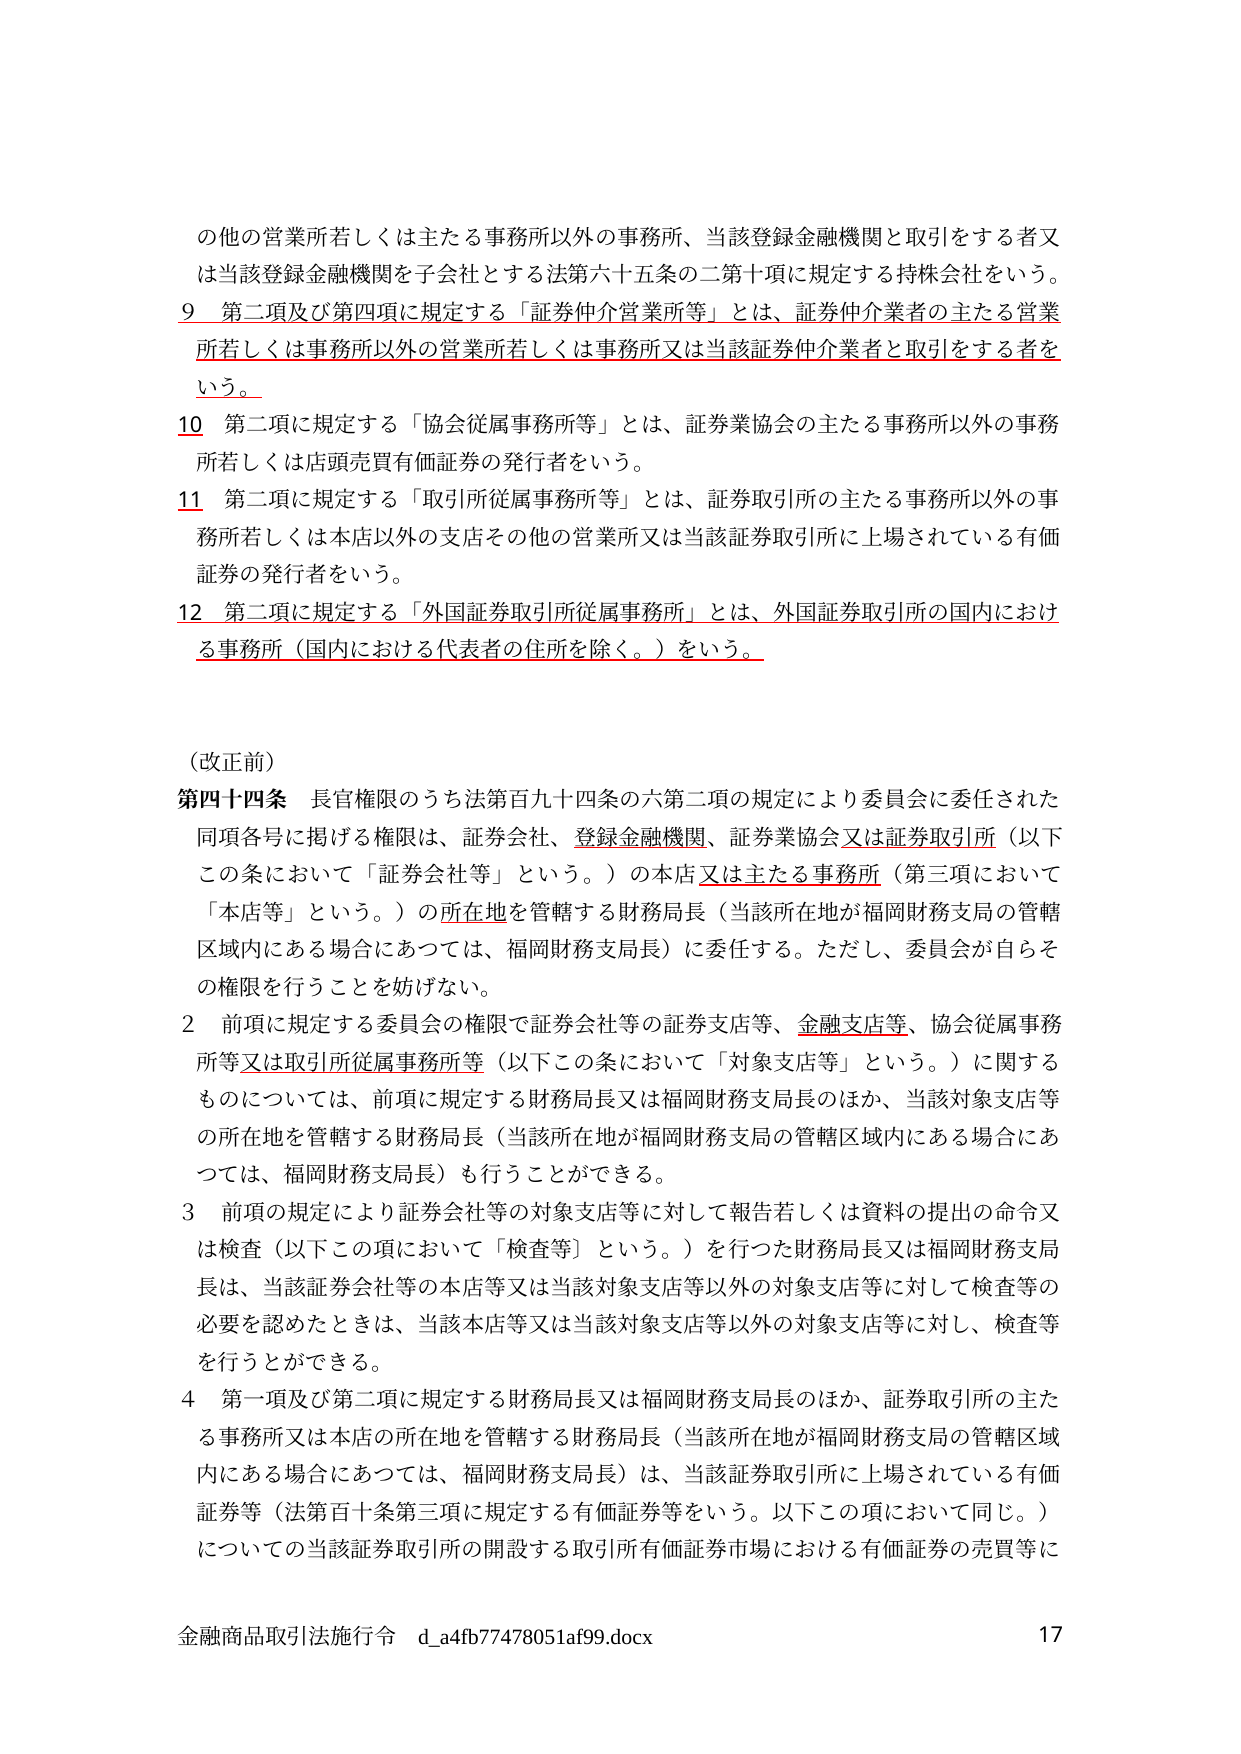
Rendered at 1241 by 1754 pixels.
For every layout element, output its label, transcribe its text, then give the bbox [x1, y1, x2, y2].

text ２ 前項に規定する委員会の権限で証券会社等の証券支店等、金融支店等、協会従属事務所等又は取引所従属事務所等（以下この条において「対象支店等」という。）に関するものについては、前項に規定する財務局長又は福岡財務支局長のほか、当該対象支店等の所在地を管轄する財務局長（当該所在地が福岡財務支局の管轄区域内にある場合にあつては、福岡財務支局長）も行うことができる。 [177, 1004, 1063, 1192]
text 11 第二項に規定する「取引所従属事務所等」とは、証券取引所の主たる事務所以外の事務所若しくは本店以外の支店その他の営業所又は当該証券取引所に上場されている有価証券の発行者をいう。 [177, 479, 1063, 592]
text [177, 1379, 1063, 1567]
text 12 第二項に規定する「外国証券取引所従属事務所」とは、外国証券取引所の国内における事務所（国内における代表者の住所を除く。）をいう。 [177, 592, 1063, 667]
text 10 第二項に規定する「協会従属事務所等」とは、証券業協会の主たる事務所以外の事務所若しくは店頭売買有価証券の発行者をいう。 [177, 404, 1063, 479]
text 第四十四条 長官権限のうち法第百九十四条の六第二項の規定により委員会に委任された同項各号に掲げる権限は、証券会社、登録金融機関、証券業協会又は証券取引所（以下この条において「証券会社等」という。）の本店又は主たる事務所（第三項において「本店等」という。）の所在地を管轄する財務局長（当該所在地が福岡財務支局の管轄区域内にある場合にあつては、福岡財務支局長）に委任する。ただし、委員会が自らその権限を行うことを妨げない。 [177, 779, 1063, 1004]
text （改正前） [177, 742, 1063, 779]
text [177, 217, 1063, 292]
text ３ 前項の規定により証券会社等の対象支店等に対して報告若しくは資料の提出の命令又は検査（以下この項において「検査等〕という。）を行つた財務局長又は福岡財務支局長は、当該証券会社等の本店等又は当該対象支店等以外の対象支店等に対して検査等の必要を認めたときは、当該本店等又は当該対象支店等以外の対象支店等に対し、検査等を行うとができる。 [177, 1192, 1063, 1379]
text ９ 第二項及び第四項に規定する「証券仲介営業所等」とは、証券仲介業者の主たる営業所若しくは事務所以外の営業所若しくは事務所又は当該証券仲介業者と取引をする者をいう。 [177, 292, 1063, 404]
